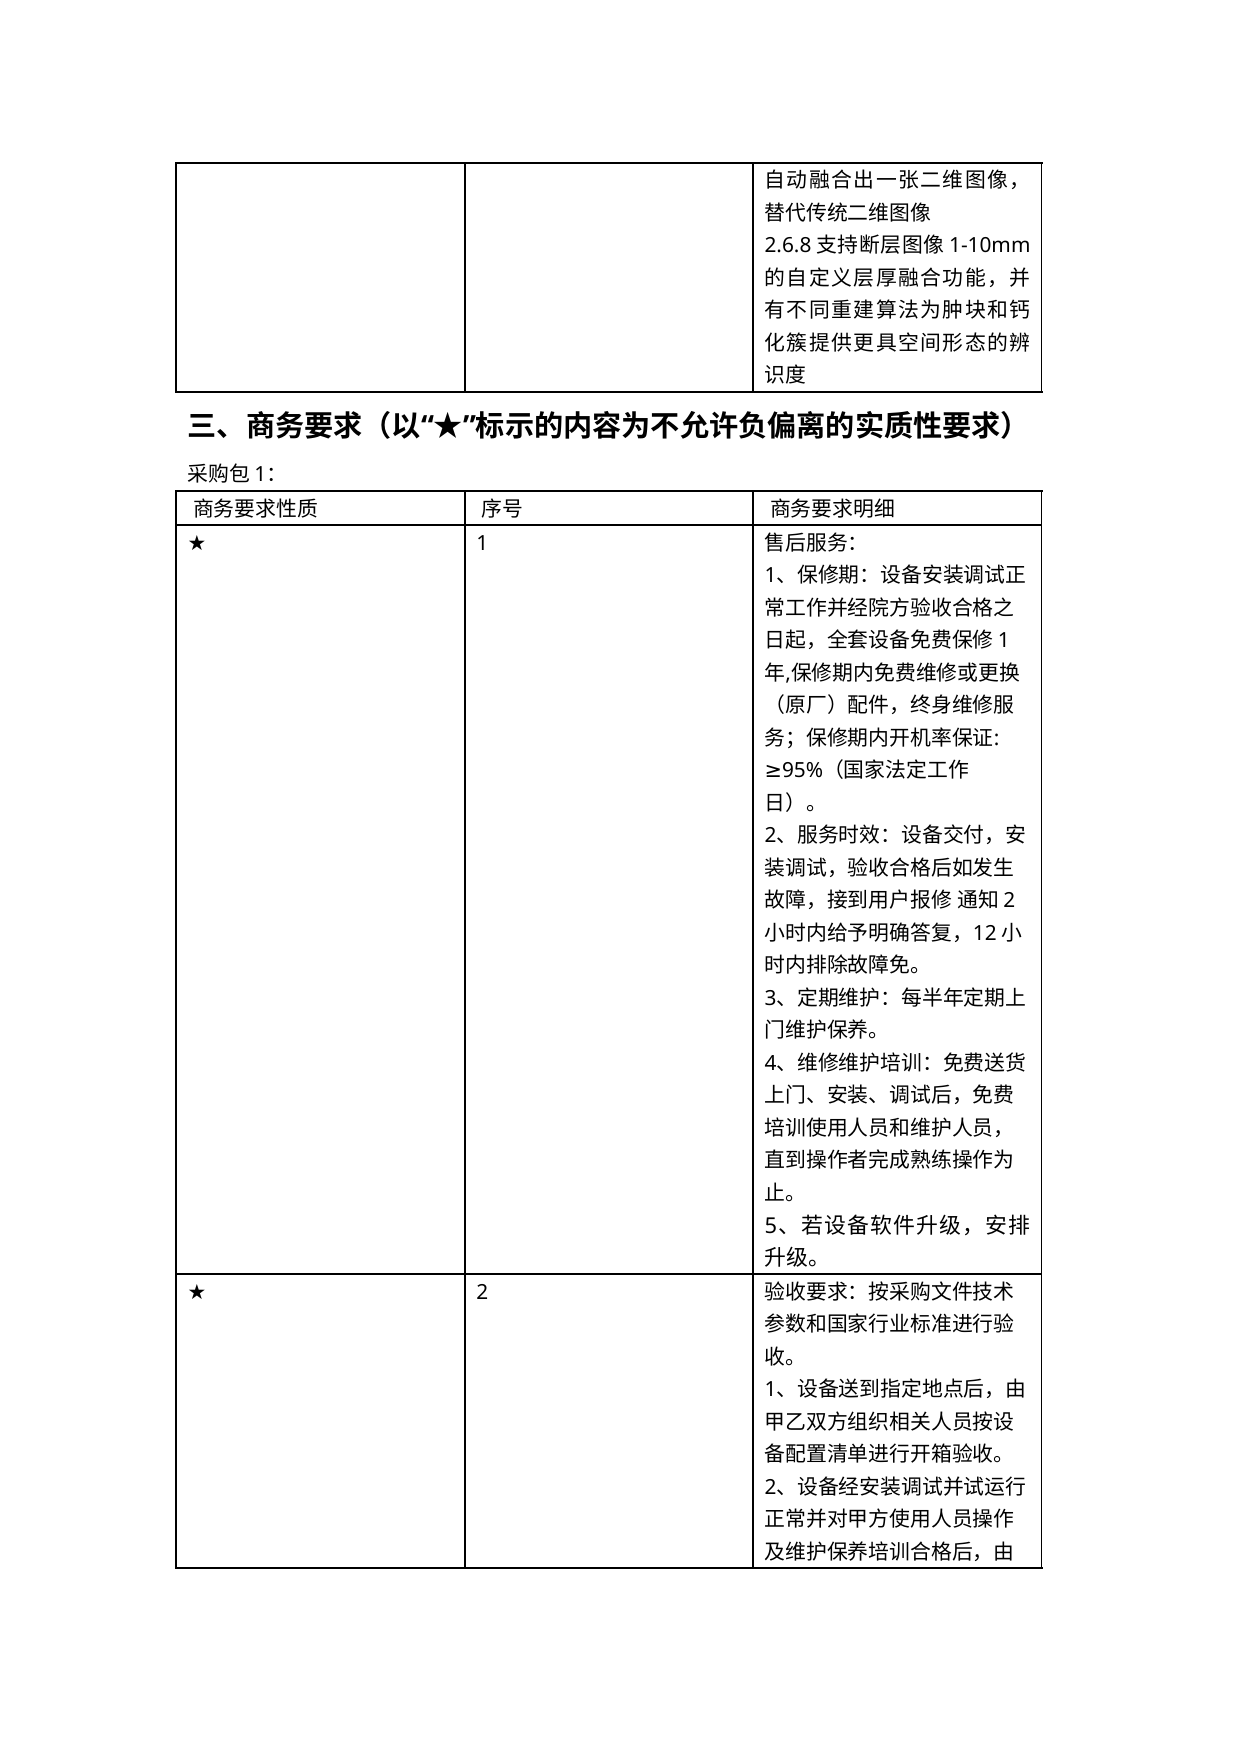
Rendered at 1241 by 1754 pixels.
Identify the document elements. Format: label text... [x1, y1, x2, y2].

text 三、商务要求（以“★”标示的内容为不允许负偏离的实质性要求） [187, 393, 1053, 458]
table_cell ★ [177, 1275, 464, 1567]
table_cell 1 [466, 526, 752, 1273]
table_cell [754, 1275, 1041, 1567]
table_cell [754, 164, 1041, 391]
table_header 商务要求明细 [754, 492, 1041, 524]
text 采购包1： [187, 458, 1053, 490]
table_cell [466, 164, 752, 391]
table_cell 售后服务： 1、保修期：设备安装调试正常工作并经院方验收合格之日起，全套设备免费保修1年,保修期内免费维修或更换（原厂）配件，终身维修服务；保修期内开机率保证: ≥95%（国家法定工作日）。 2、服务时效：设备交付，安装调试，验收合格后如发生故障，接到用户报修 通知2小时内给予明确答复，12小时内排除故障免。 3、定期维护：每半年定期上门维护保养。 4、维修维护培训：免费送货上门、安装、调试后，免费培训使用人员和维护人员，直到操作者完成熟练操作为止。 5、若设备软件升级，安排升级。 [754, 526, 1041, 1273]
table_cell ★ [177, 526, 464, 1273]
table_header 商务要求性质 [177, 492, 464, 524]
table_cell 2 [466, 1275, 752, 1567]
table_header 序号 [466, 492, 752, 524]
table_cell 1 [177, 164, 464, 391]
